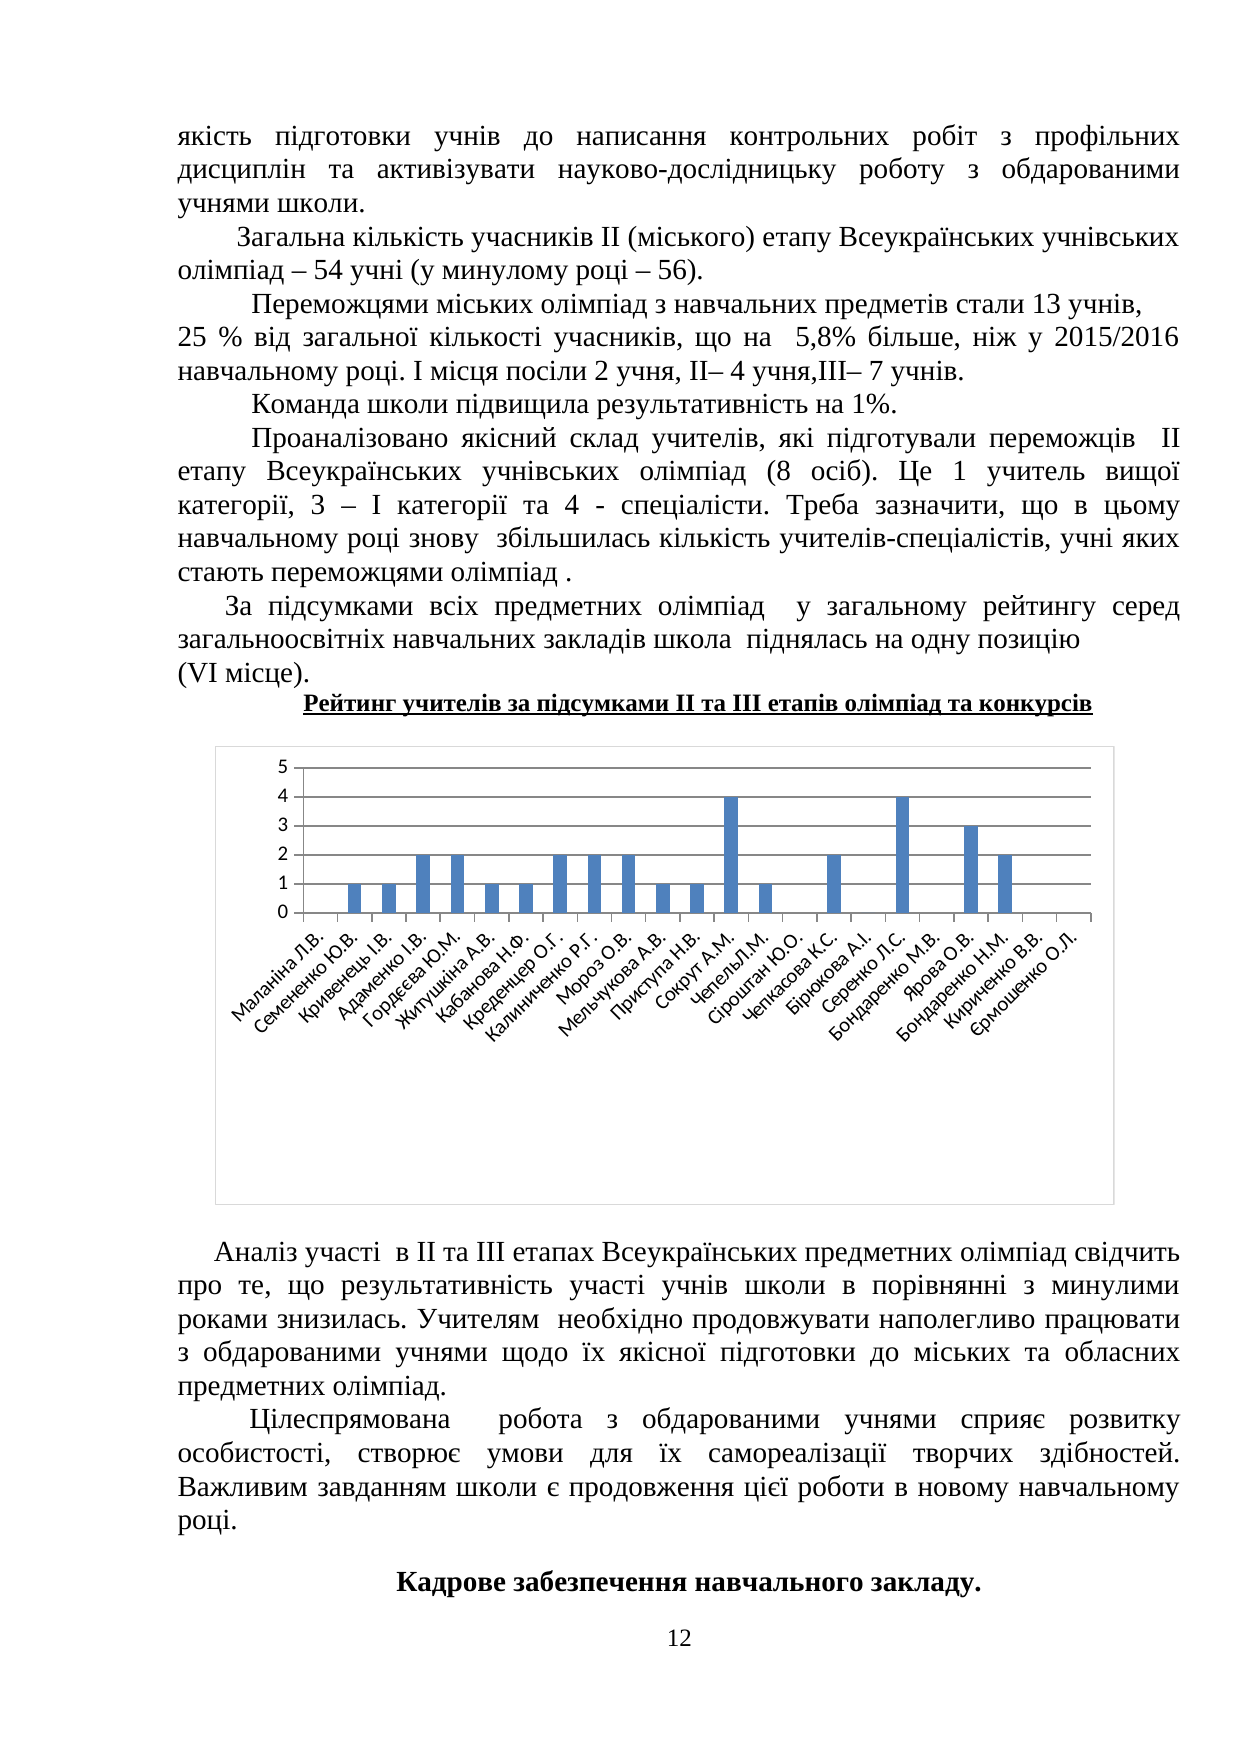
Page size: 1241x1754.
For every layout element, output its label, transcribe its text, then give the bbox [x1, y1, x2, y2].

text За підсумками всіх предметних олімпіад у загальному рейтингу серед загальноосвітніх навчальних закладів школа піднялась на одну позицію [177, 588, 1181, 655]
list 25 % від загальної кількості учасників, що на 5,8% більше, ніж у 2015/2016 навчальному році. І місця посіли 2 учня, ІІ– 4 учня,ІІІ– 7 учнів. [177, 319, 1181, 386]
text Аналіз участі в ІІ та ІІІ етапах Всеукраїнських предметних олімпіад свідчить про те, що результативність участі учнів школи в порівнянні з минулими роками знизилась. Учителям необхідно продовжувати наполегливо працювати з обдарованими учнями щодо їх якісної підготовки до міських та обласних предметних олімпіад. [177, 1234, 1181, 1402]
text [177, 118, 1181, 219]
list Команда школи підвищила результативність на 1%. [177, 386, 1181, 420]
text Кадрове забезпечення навчального закладу. [177, 1564, 1181, 1598]
text Проаналізовано якісний склад учителів, які підготували переможців ІІ етапу Всеукраїнських учнівських олімпіад (8 осіб). Це 1 учитель вищої категорії, 3 – І категорії та 4 - спеціалісти. Треба зазначити, що в цьому навчальному році знову збільшилась кількість учителів-спеціалістів, учні яких стають переможцями олімпіад . [177, 420, 1181, 588]
text Цілеспрямована робота з обдарованими учнями сприяє розвитку особистості, створює умови для їх самореалізації творчих здібностей. Важливим завданням школи є продовження цієї роботи в новому навчальному році. [177, 1402, 1181, 1536]
list Переможцями міських олімпіад з навчальних предметів стали 13 учнів, [177, 286, 1181, 319]
text (VІ місце). [177, 655, 1181, 688]
text Загальна кількість учасників ІІ (міського) етапу Всеукраїнських учнівських олімпіад – 54 учні (у минулому році – 56). [177, 219, 1181, 286]
text Рейтинг учителів за підсумками ІІ та ІІІ етапів олімпіад та конкурсів [177, 688, 1181, 717]
